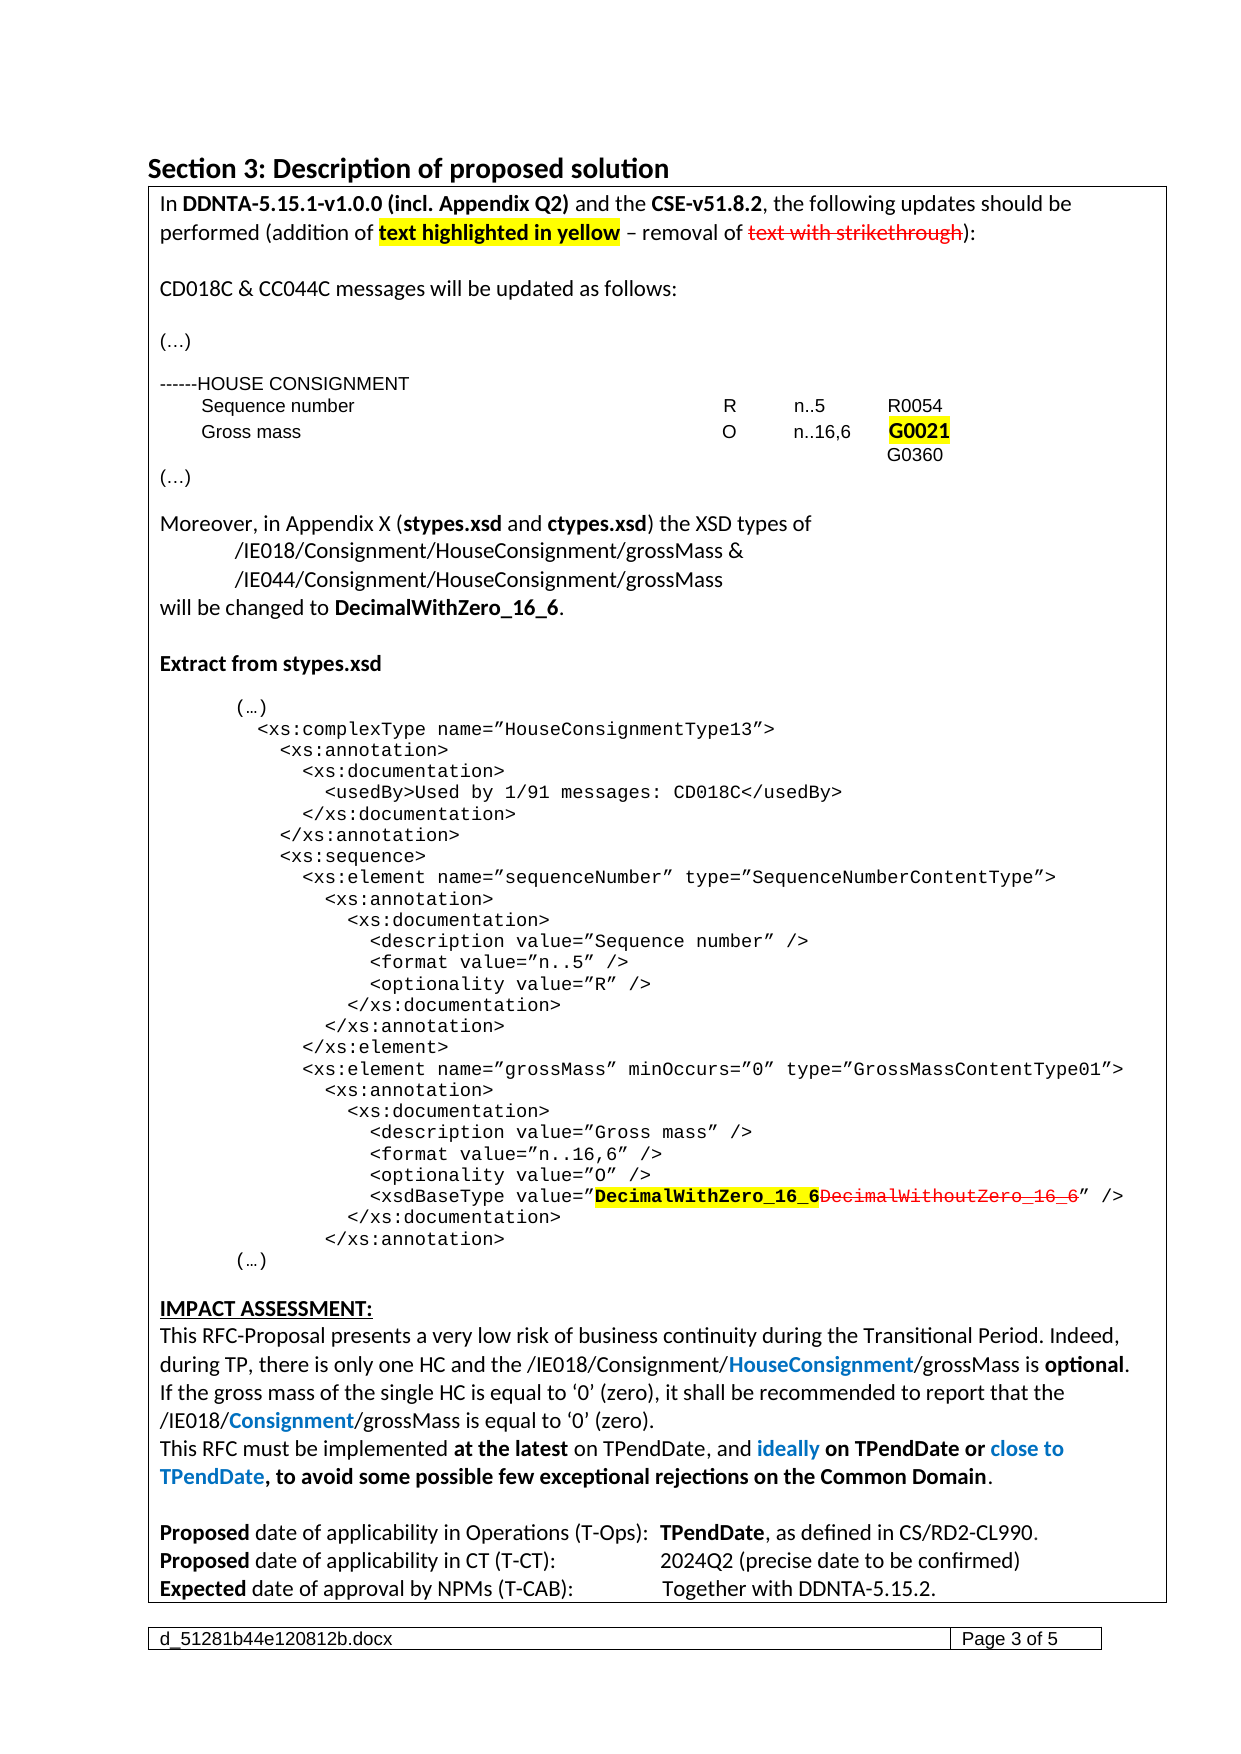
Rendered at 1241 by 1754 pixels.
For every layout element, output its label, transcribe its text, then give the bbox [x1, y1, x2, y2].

text Section 3: Description of proposed solution [148, 150, 1102, 186]
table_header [149, 187, 1166, 1602]
